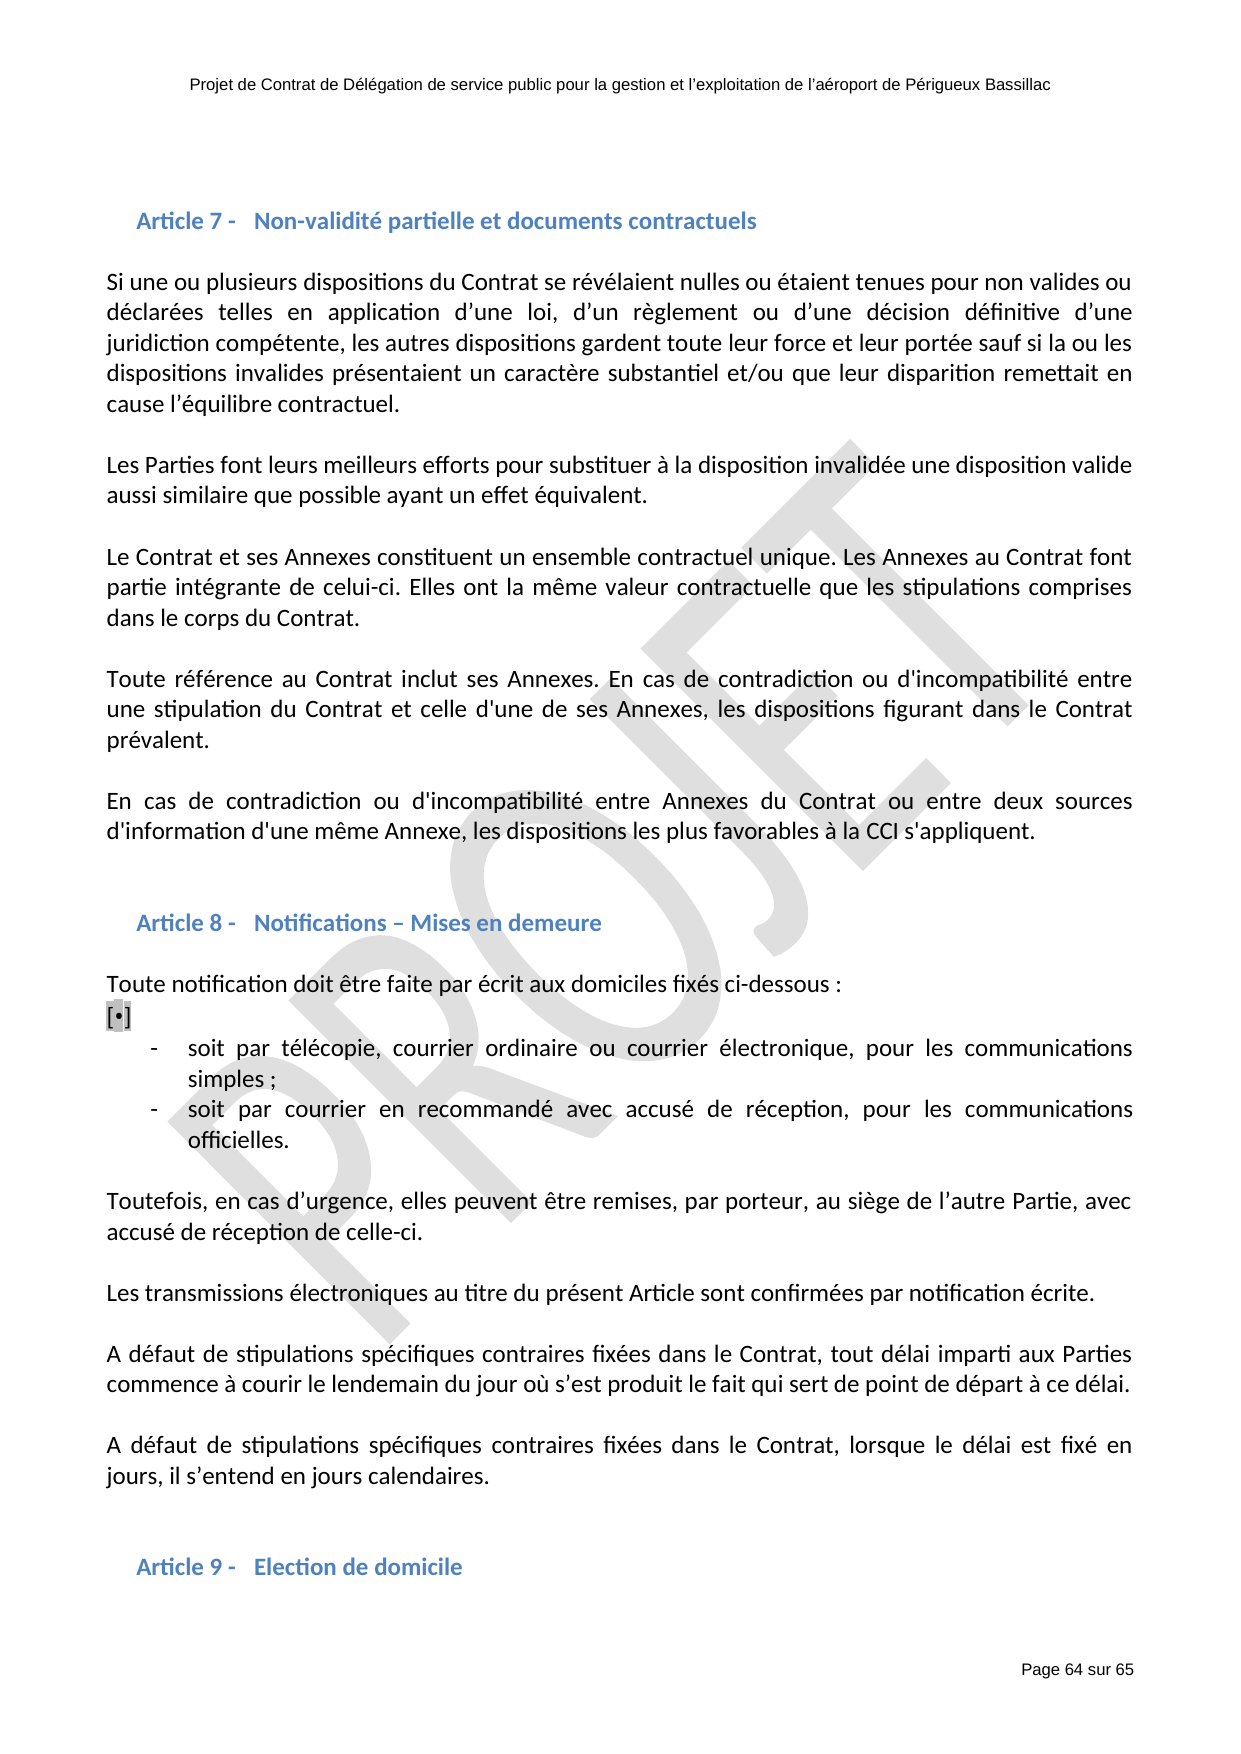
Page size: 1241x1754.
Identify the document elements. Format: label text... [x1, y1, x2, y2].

text Le Contrat et ses Annexes constituent un ensemble contractuel unique. Les Annexes au Contrat font partie intégrante de celui-ci. Elles ont la même valeur contractuelle que les stipulations comprises dans le corps du Contrat. [106, 541, 1134, 632]
list soit par télécopie, courrier ordinaire ou courrier électronique, pour les communications simples ; [150, 1032, 1134, 1093]
text Si une ou plusieurs dispositions du Contrat se révélaient nulles ou étaient tenues pour non valides ou déclarées telles en application d’une loi, d’un règlement ou d’une décision définitive d’une juridiction compétente, les autres dispositions gardent toute leur force et leur portée sauf si la ou les dispositions invalides présentaient un caractère substantiel et/ou que leur disparition remettait en cause l’équilibre contractuel. [106, 266, 1134, 418]
text En cas de contradiction ou d'incompatibilité entre Annexes du Contrat ou entre deux sources d'information d'une même Annexe, les dispositions les plus favorables à la CCI s'appliquent. [106, 785, 1134, 846]
text [•] [106, 998, 1134, 1032]
text A défaut de stipulations spécifiques contraires fixées dans le Contrat, lorsque le délai est fixé en jours, il s’entend en jours calendaires. [106, 1429, 1134, 1490]
list soit par courrier en recommandé avec accusé de réception, pour les communications officielles. [150, 1093, 1134, 1154]
text Les Parties font leurs meilleurs efforts pour substituer à la disposition invalidée une disposition valide aussi similaire que possible ayant un effet équivalent. [106, 449, 1134, 510]
text Toute notification doit être faite par écrit aux domiciles fixés ci-dessous : [106, 968, 1134, 998]
subtitle Non-validité partielle et documents contractuels [136, 205, 1134, 235]
text A défaut de stipulations spécifiques contraires fixées dans le Contrat, tout délai imparti aux Parties commence à courir le lendemain du jour où s’est produit le fait qui sert de point de départ à ce délai. [106, 1338, 1134, 1399]
text Toutefois, en cas d’urgence, elles peuvent être remises, par porteur, au siège de l’autre Partie, avec accusé de réception de celle-ci. [106, 1185, 1134, 1246]
subtitle Election de domicile [136, 1551, 1134, 1582]
text Toute référence au Contrat inclut ses Annexes. En cas de contradiction ou d'incompatibilité entre une stipulation du Contrat et celle d'une de ses Annexes, les dispositions figurant dans le Contrat prévalent. [106, 663, 1134, 754]
subtitle Notifications – Mises en demeure [136, 907, 1134, 937]
text Les transmissions électroniques au titre du présent Article sont confirmées par notification écrite. [106, 1277, 1134, 1307]
